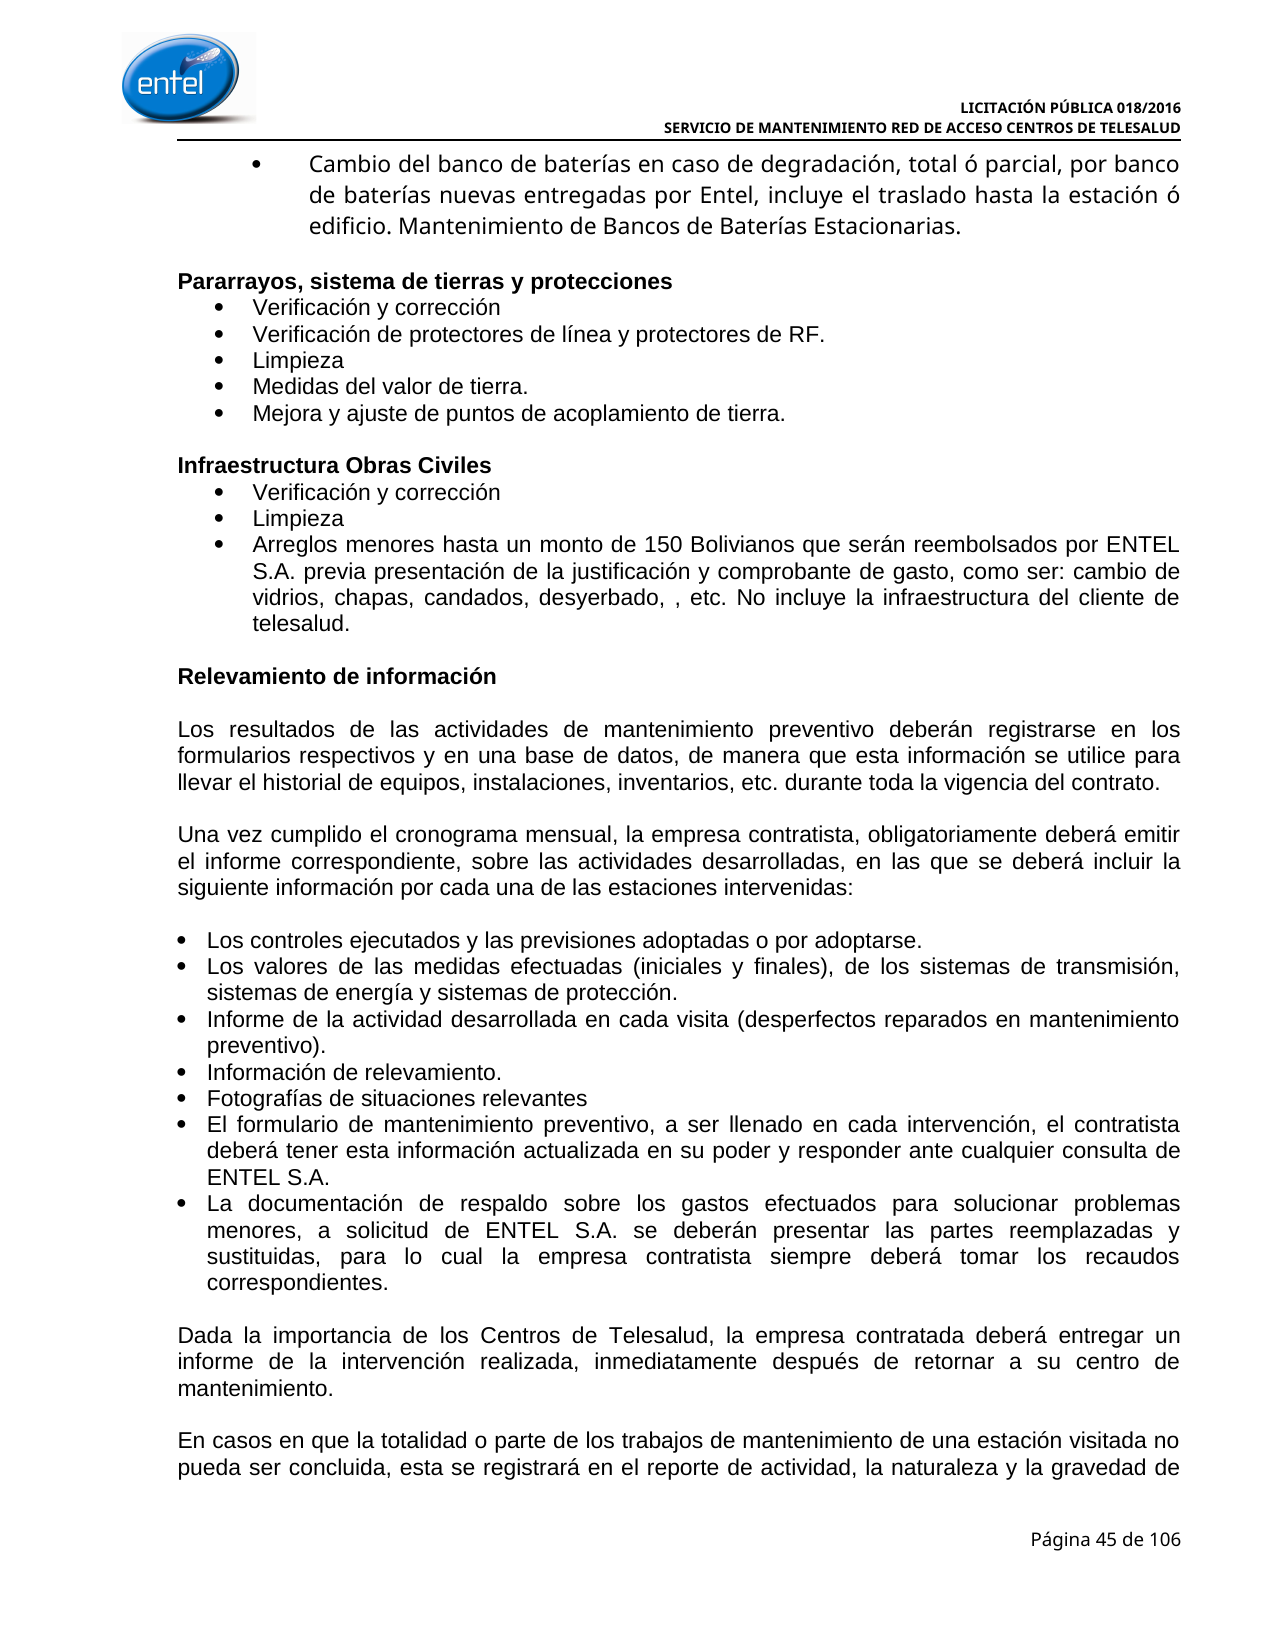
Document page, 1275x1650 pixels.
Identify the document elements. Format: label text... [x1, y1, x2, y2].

list Mejora y ajuste de puntos de acoplamiento de tierra. [215, 399, 1181, 426]
list Verificación y corrección [215, 479, 1181, 505]
list La documentación de respaldo sobre los gastos efectuados para solucionar problemas menores, a solicitud de ENTEL S.A. se deberán presentar las partes reemplazadas y sustituidas, para lo cual la empresa contratista siempre deberá tomar los recaudos correspondientes. [177, 1190, 1181, 1296]
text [177, 1427, 1181, 1480]
list Cambio del banco de baterías en caso de degradación, total ó parcial, por banco de baterías nuevas entregadas por Entel, incluye el traslado hasta la estación ó edificio. Mantenimiento de Bancos de Baterías Estacionarias. [252, 148, 1181, 241]
text Pararrayos, sistema de tierras y protecciones [177, 268, 1181, 294]
list Verificación de protectores de línea y protectores de RF. [215, 321, 1181, 347]
list Medidas del valor de tierra. [215, 373, 1181, 399]
list El formulario de mantenimiento preventivo, a ser llenado en cada intervención, el contratista deberá tener esta información actualizada en su poder y responder ante cualquier consulta de ENTEL S.A. [177, 1111, 1181, 1190]
text Infraestructura Obras Civiles [177, 452, 1181, 479]
text Una vez cumplido el cronograma mensual, la empresa contratista, obligatoriamente deberá emitir el informe correspondiente, sobre las actividades desarrolladas, en las que se deberá incluir la siguiente información por cada una de las estaciones intervenidas: [177, 821, 1181, 900]
list Información de relevamiento. [177, 1058, 1181, 1085]
list Fotografías de situaciones relevantes [177, 1085, 1181, 1111]
list Limpieza [215, 347, 1181, 373]
list Los valores de las medidas efectuadas (iniciales y finales), de los sistemas de transmisión, sistemas de energía y sistemas de protección. [177, 953, 1181, 1006]
text Los resultados de las actividades de mantenimiento preventivo deberán registrarse en los formularios respectivos y en una base de datos, de manera que esta información se utilice para llevar el historial de equipos, instalaciones, inventarios, etc. durante toda la vigencia del contrato. [177, 716, 1181, 795]
list Arreglos menores hasta un monto de 150 Bolivianos que serán reembolsados por ENTEL S.A. previa presentación de la justificación y comprobante de gasto, como ser: cambio de vidrios, chapas, candados, desyerbado, , etc. No incluye la infraestructura del cliente de telesalud. [215, 531, 1181, 637]
list Informe de la actividad desarrollada en cada visita (desperfectos reparados en mantenimiento preventivo). [177, 1006, 1181, 1058]
picture [121, 32, 257, 124]
text Dada la importancia de los Centros de Telesalud, la empresa contratada deberá entregar un informe de la intervención realizada, inmediatamente después de retornar a su centro de mantenimiento. [177, 1322, 1181, 1401]
list Verificación y corrección [215, 294, 1181, 321]
list Limpieza [215, 505, 1181, 531]
list Los controles ejecutados y las previsiones adoptadas o por adoptarse. [177, 927, 1181, 953]
text Relevamiento de información [177, 663, 1181, 689]
